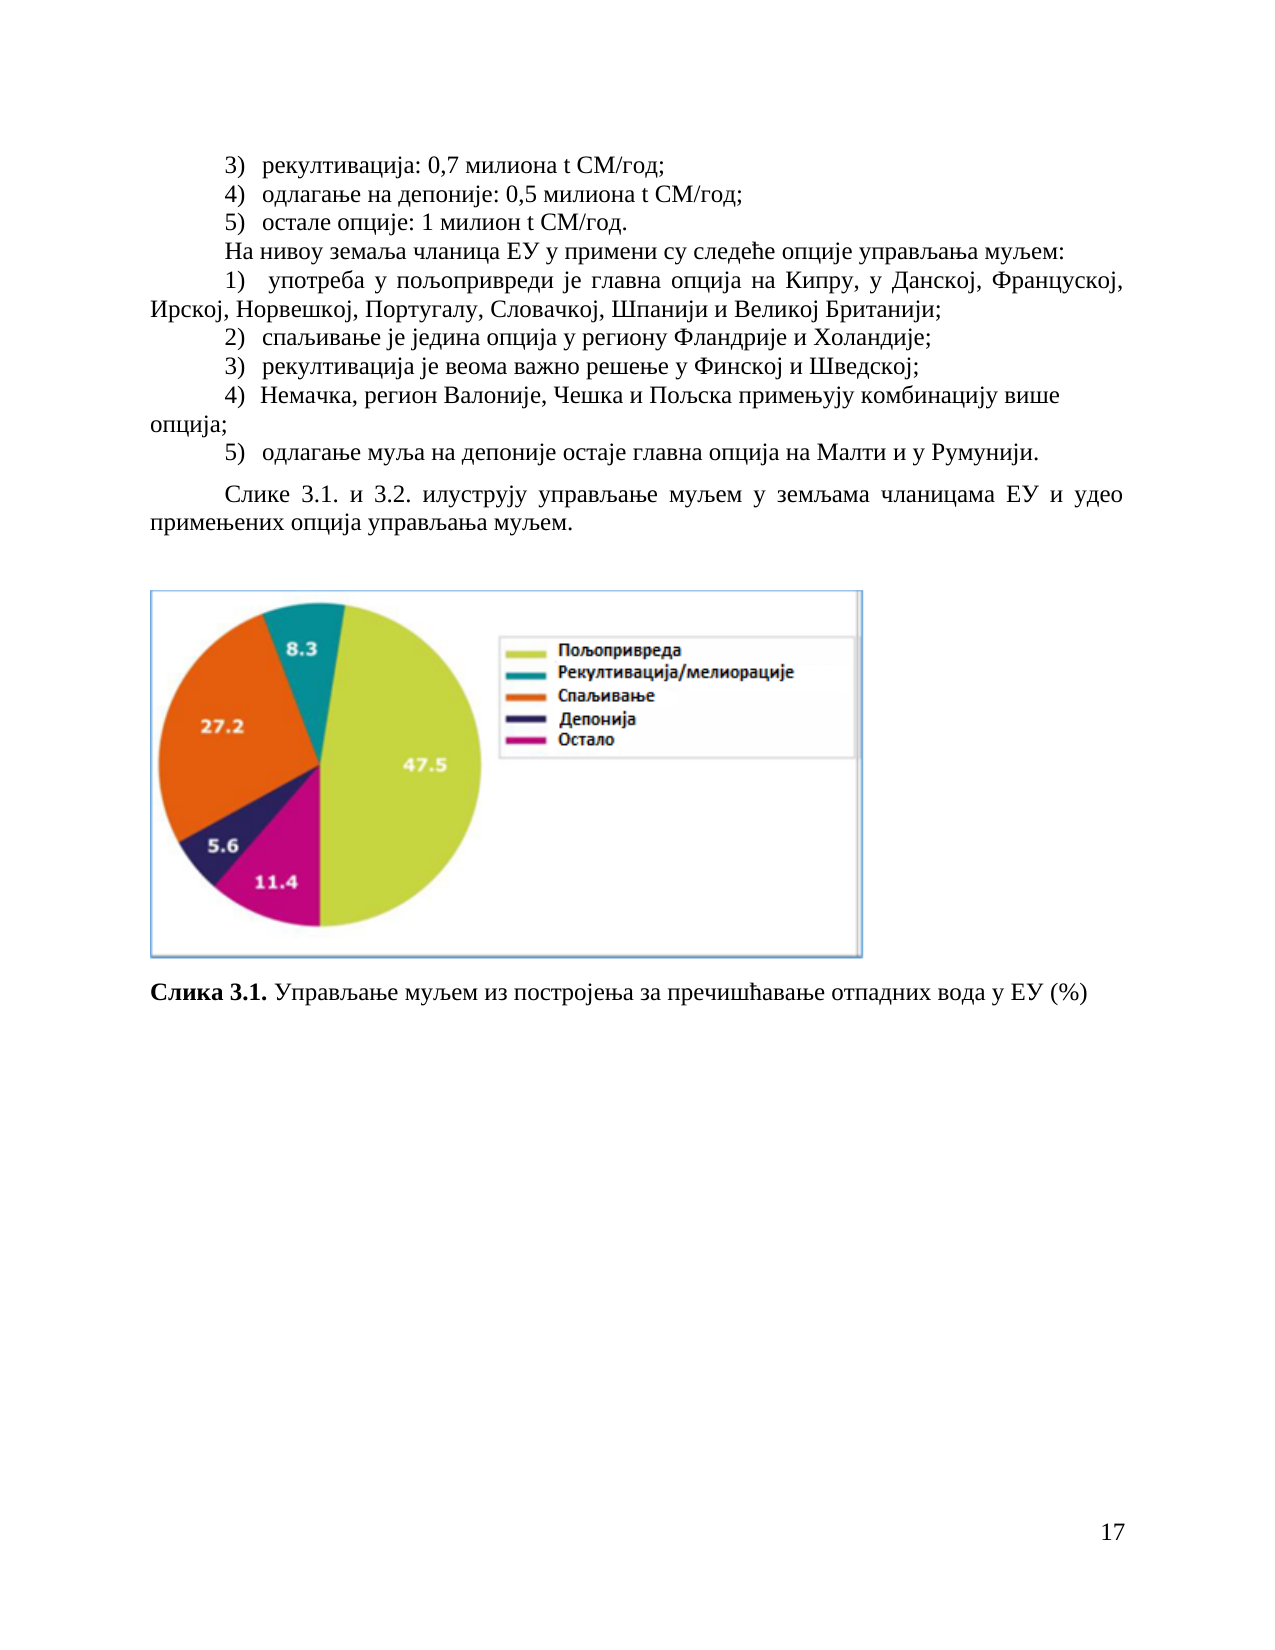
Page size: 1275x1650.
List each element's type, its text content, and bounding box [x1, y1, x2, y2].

text На нивоу земаља чланица ЕУ у примени су следеће опције управљања муљем: [150, 236, 1125, 265]
list рекултивација: 0,7 милиона t СМ/год; [224, 150, 1125, 179]
list одлагање на депоније: 0,5 милиона t СМ/год; [224, 179, 1125, 207]
list употреба у пољопривреди је главна опција на Кипру, у Данској, Француској, Ирској, Норвешкој, Португалу, Словачкој, Шпанији и Великој Британији; [150, 265, 1125, 322]
text Слика 3.1. Управљање муљем из постројења за пречишћавање отпадних вода у ЕУ (%) [150, 977, 1125, 1006]
list спаљивање је једина опција у региону Фландрије и Холандије; [224, 322, 1125, 351]
list одлагање муља на депоније остаје главна опција на Малти и у Румунији. [224, 437, 1125, 466]
list рекултивација је веома важно решење у Финској и Шведској; [224, 351, 1125, 380]
text Слике 3.1. и 3.2. илуструју управљање муљем у земљама чланицама ЕУ и удео примењених опција управљања муљем. [150, 479, 1125, 536]
list остале опције: 1 милион t СМ/год. [224, 207, 1125, 236]
picture [150, 590, 868, 965]
list Немачка, регион Валоније, Чешка и Пољска примењују комбинацију више опција; [150, 380, 1125, 437]
